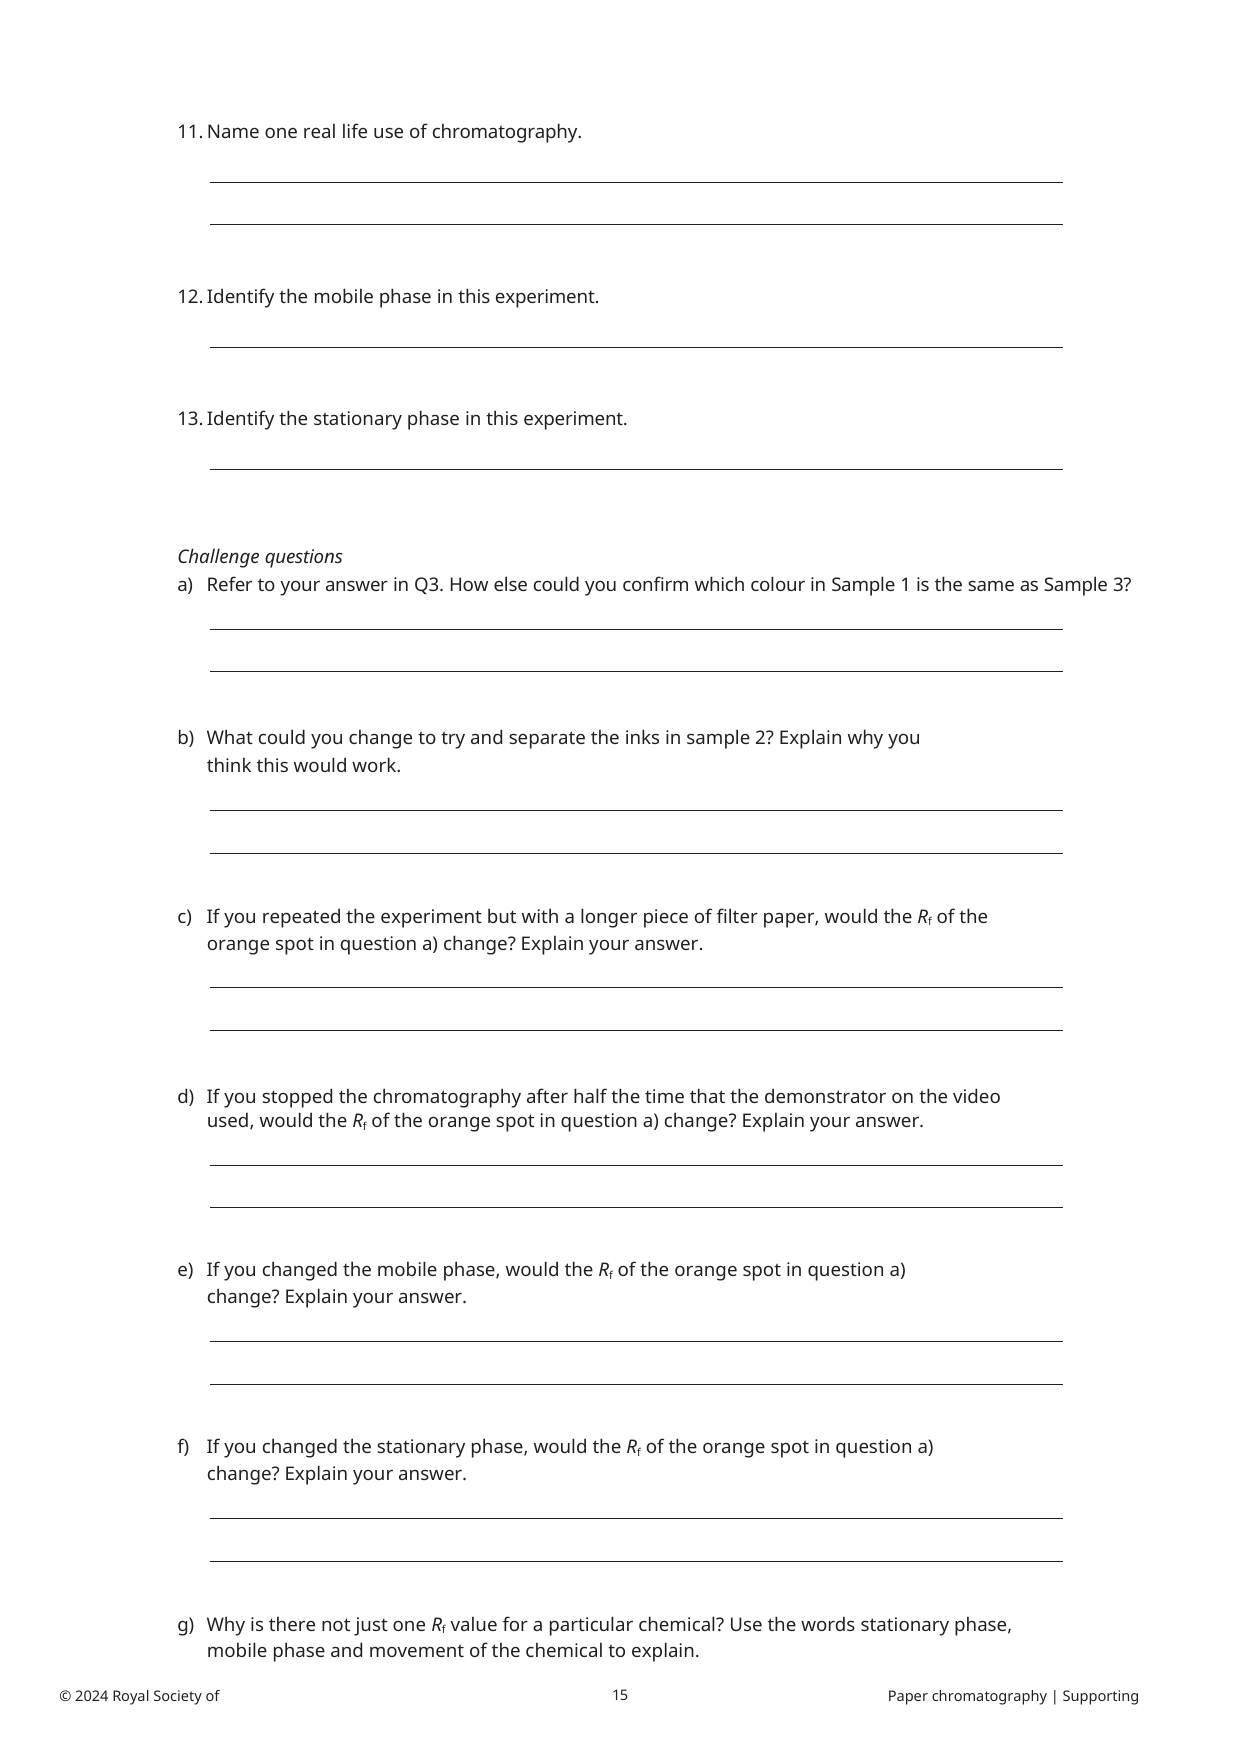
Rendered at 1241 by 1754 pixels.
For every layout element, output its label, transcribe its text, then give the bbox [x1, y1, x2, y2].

list If you changed the mobile phase, would the Rf of the orange spot in question a) change? Explain your answer. [177, 1257, 924, 1309]
subtitle Challenge questions [177, 543, 1192, 569]
list Identify the mobile phase in this experiment. [177, 283, 1192, 309]
list If you repeated the experiment but with a longer piece of filter paper, would the Rf of the orange spot in question a) change? Explain your answer. [177, 903, 1040, 956]
list Why is there not just one Rf value for a particular chemical? Use the words stationary phase, mobile phase and movement of the chemical to explain. [177, 1611, 1015, 1663]
list What could you change to try and separate the inks in sample 2? Explain why you think this would work. [177, 724, 947, 778]
list Name one real life use of chromatography. [177, 118, 1192, 143]
list Refer to your answer in Q3. How else could you confirm which colour in Sample 1 is the same as Sample 3? [177, 571, 1192, 596]
list If you stopped the chromatography after half the time that the demonstrator on the video used, would the Rf of the orange spot in question a) change? Explain your answer. [177, 1083, 1034, 1133]
list Identify the stationary phase in this experiment. [177, 405, 1192, 431]
list If you changed the stationary phase, would the Rf of the orange spot in question a) change? Explain your answer. [177, 1434, 950, 1486]
